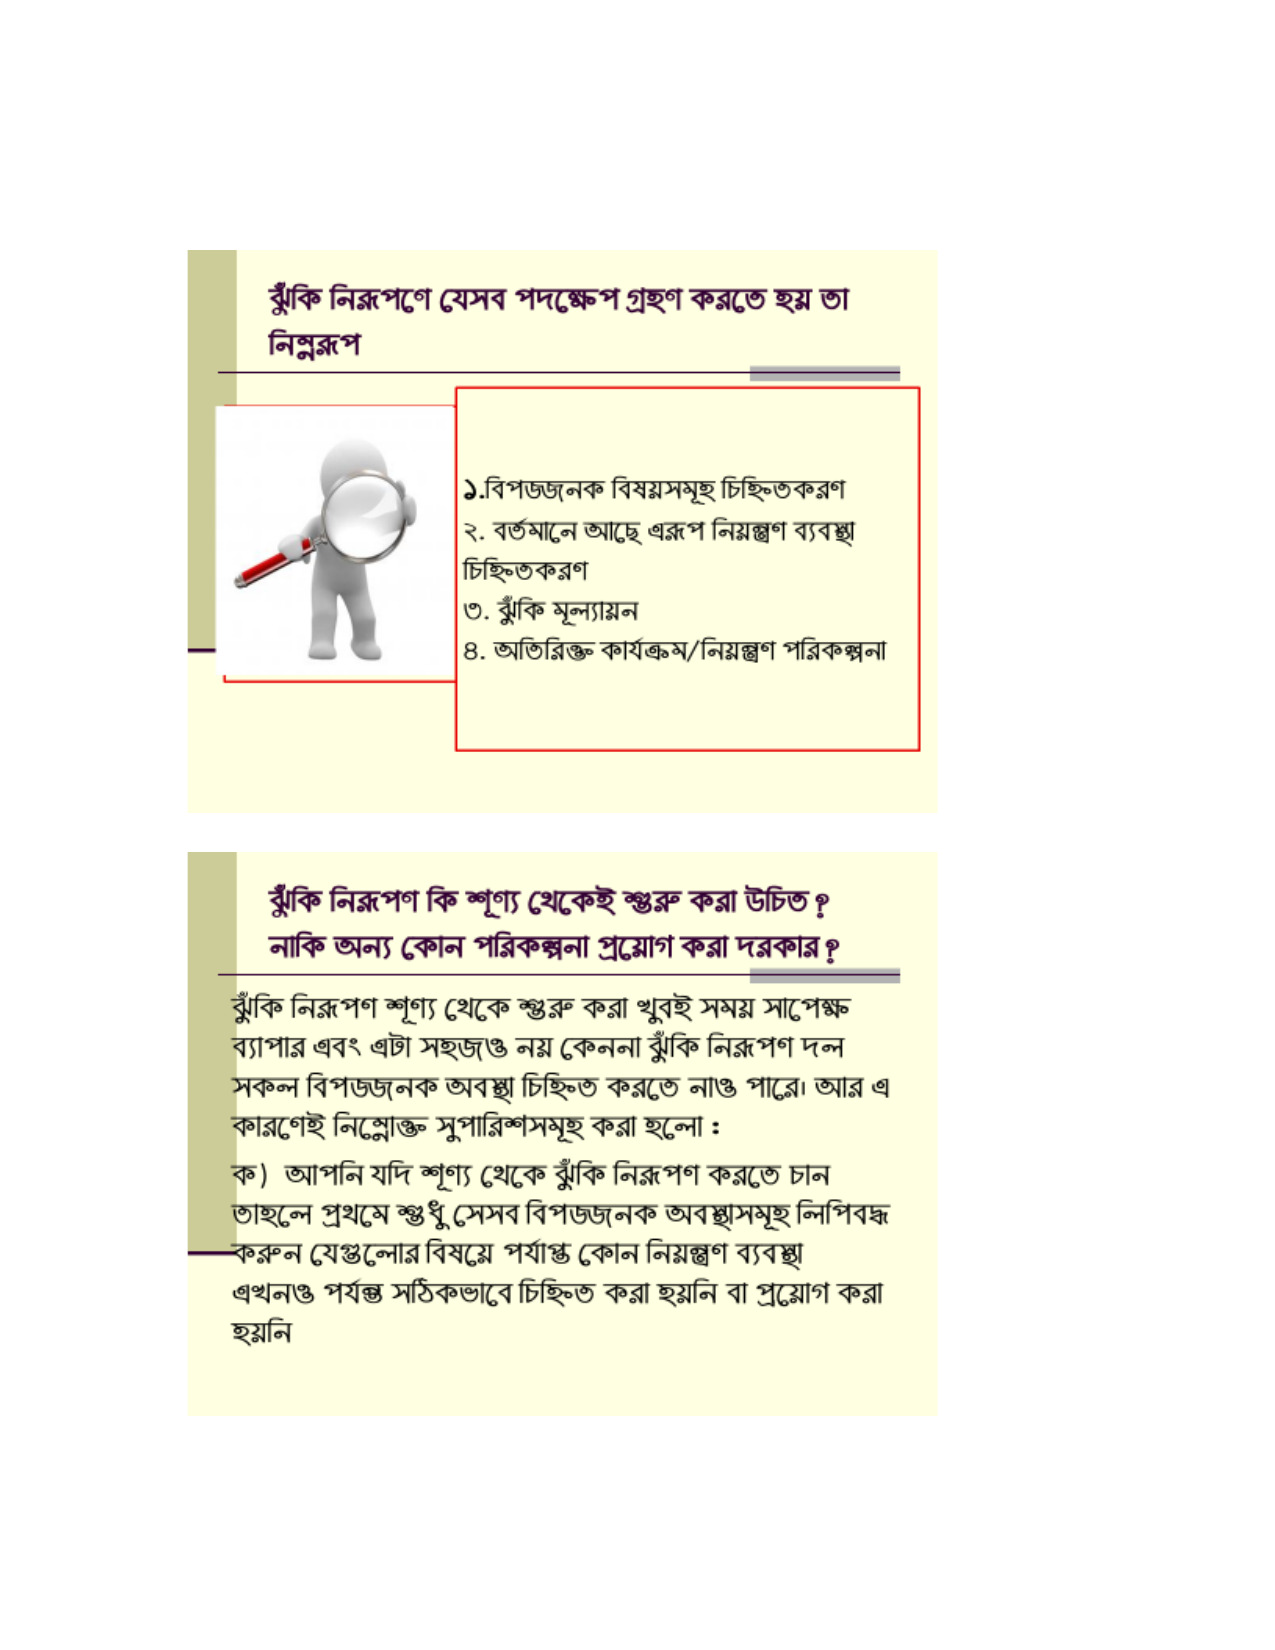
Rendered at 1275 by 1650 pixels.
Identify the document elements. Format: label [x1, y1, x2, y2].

picture [187, 250, 938, 813]
picture [187, 852, 938, 1416]
